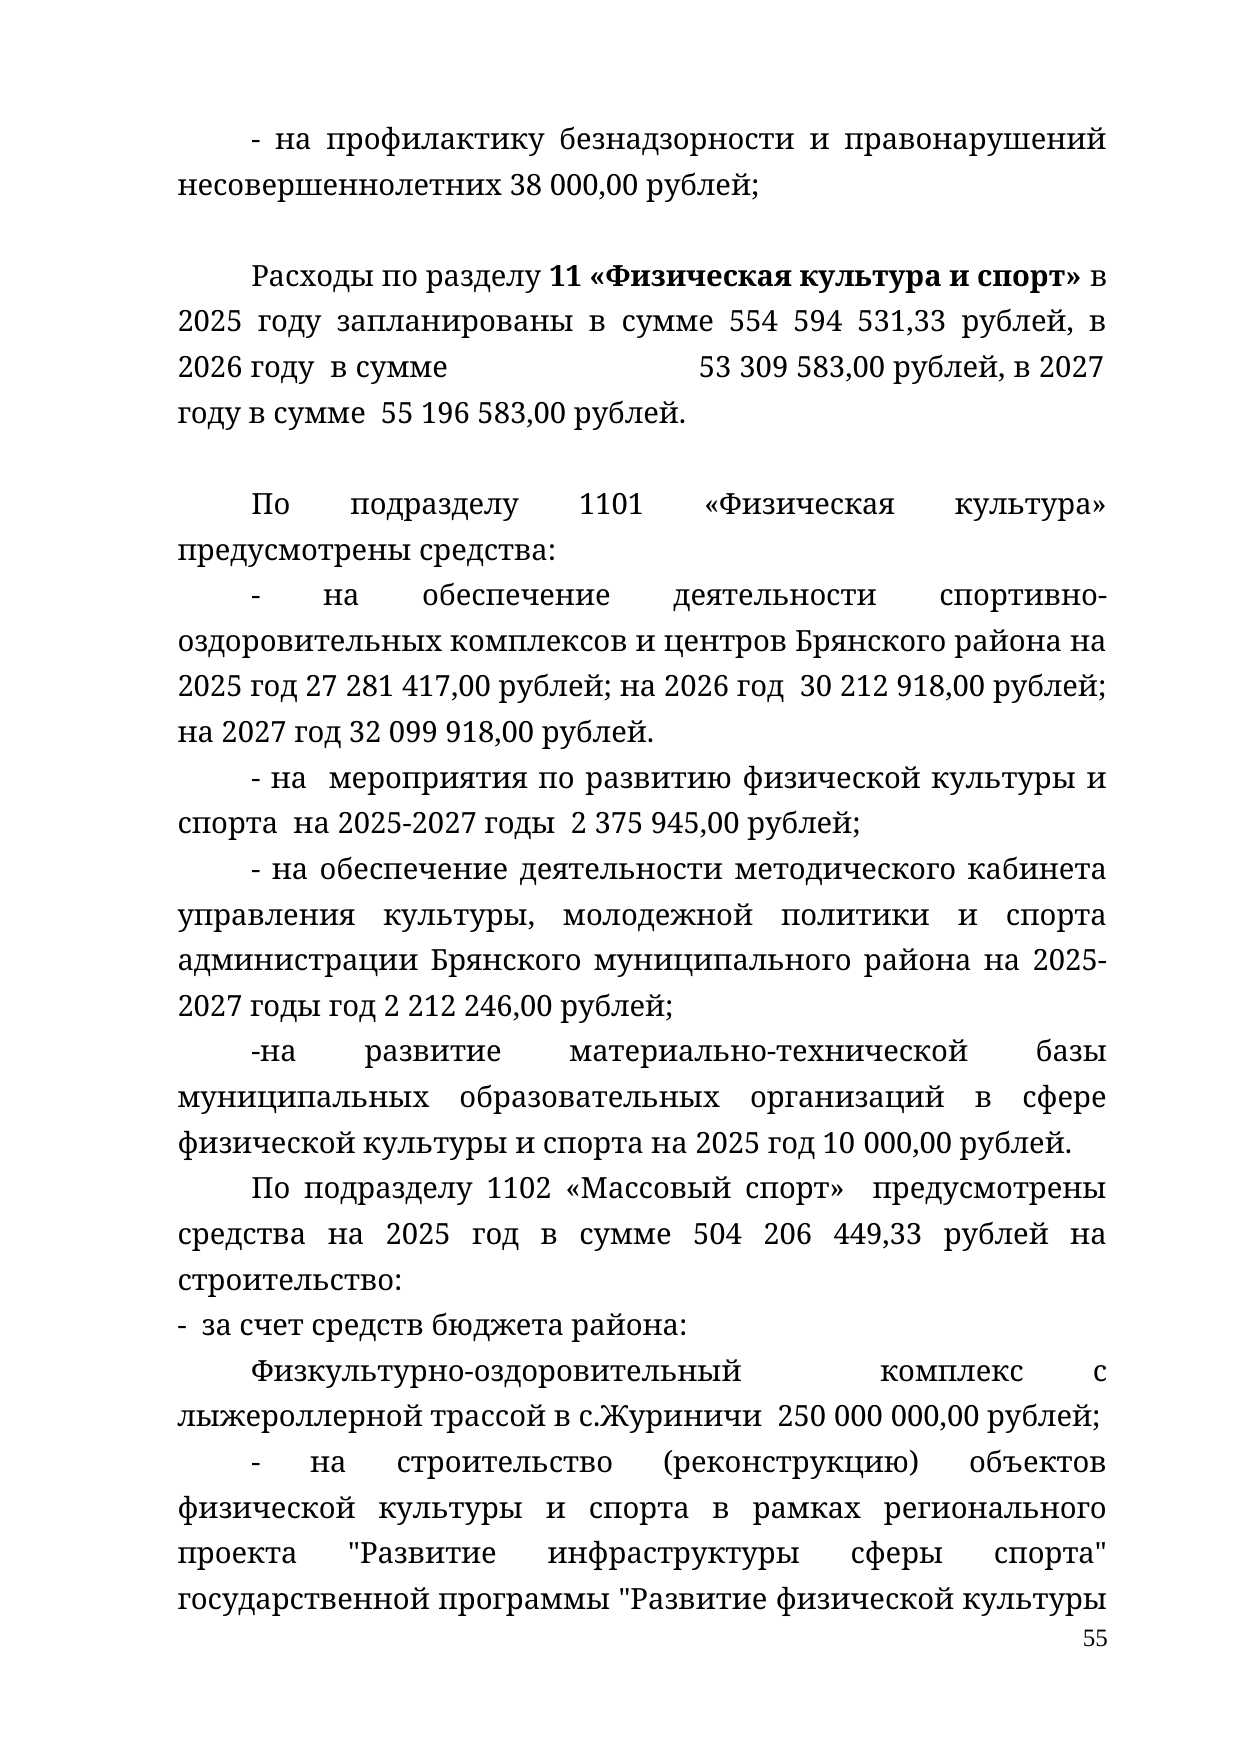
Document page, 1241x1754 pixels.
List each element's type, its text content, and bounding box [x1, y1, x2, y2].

text -на развитие материально-технической базы муниципальных образовательных организаций в сфере физической культуры и спорта на 2025 год 10 000,00 рублей. [177, 1031, 1107, 1162]
text По подразделу 1102 «Массовый спорт» предусмотрены средства на 2025 год в сумме 504 206 449,33 рублей на строительство: [177, 1167, 1107, 1298]
text - на обеспечение деятельности спортивно-оздоровительных комплексов и центров Брянского района на 2025 год 27 281 417,00 рублей; на 2026 год 30 212 918,00 рублей; на 2027 год 32 099 918,00 рублей. [177, 574, 1107, 751]
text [177, 1441, 1107, 1618]
text По подразделу 1101 «Физическая культура» предусмотрены средства: [177, 483, 1107, 568]
text Расходы по разделу 11 «Физическая культура и спорт» в 2025 году запланированы в сумме 554 594 531,33 рублей, в 2026 году в сумме 53 309 583,00 рублей, в 2027 году в сумме 55 196 583,00 рублей. [177, 255, 1107, 432]
text - на мероприятия по развитию физической культуры и спорта на 2025-2027 годы 2 375 945,00 рублей; [177, 757, 1107, 842]
text Физкультурно-оздоровительный комплекс с лыжероллерной трассой в с.Журиничи 250 000 000,00 рублей; [177, 1350, 1107, 1435]
text - на профилактику безнадзорности и правонарушений несовершеннолетних 38 000,00 рублей; [177, 118, 1107, 203]
text - на обеспечение деятельности методического кабинета управления культуры, молодежной политики и спорта администрации Брянского муниципального района на 2025-2027 годы год 2 212 246,00 рублей; [177, 848, 1107, 1025]
text - за счет средств бюджета района: [177, 1304, 1107, 1344]
